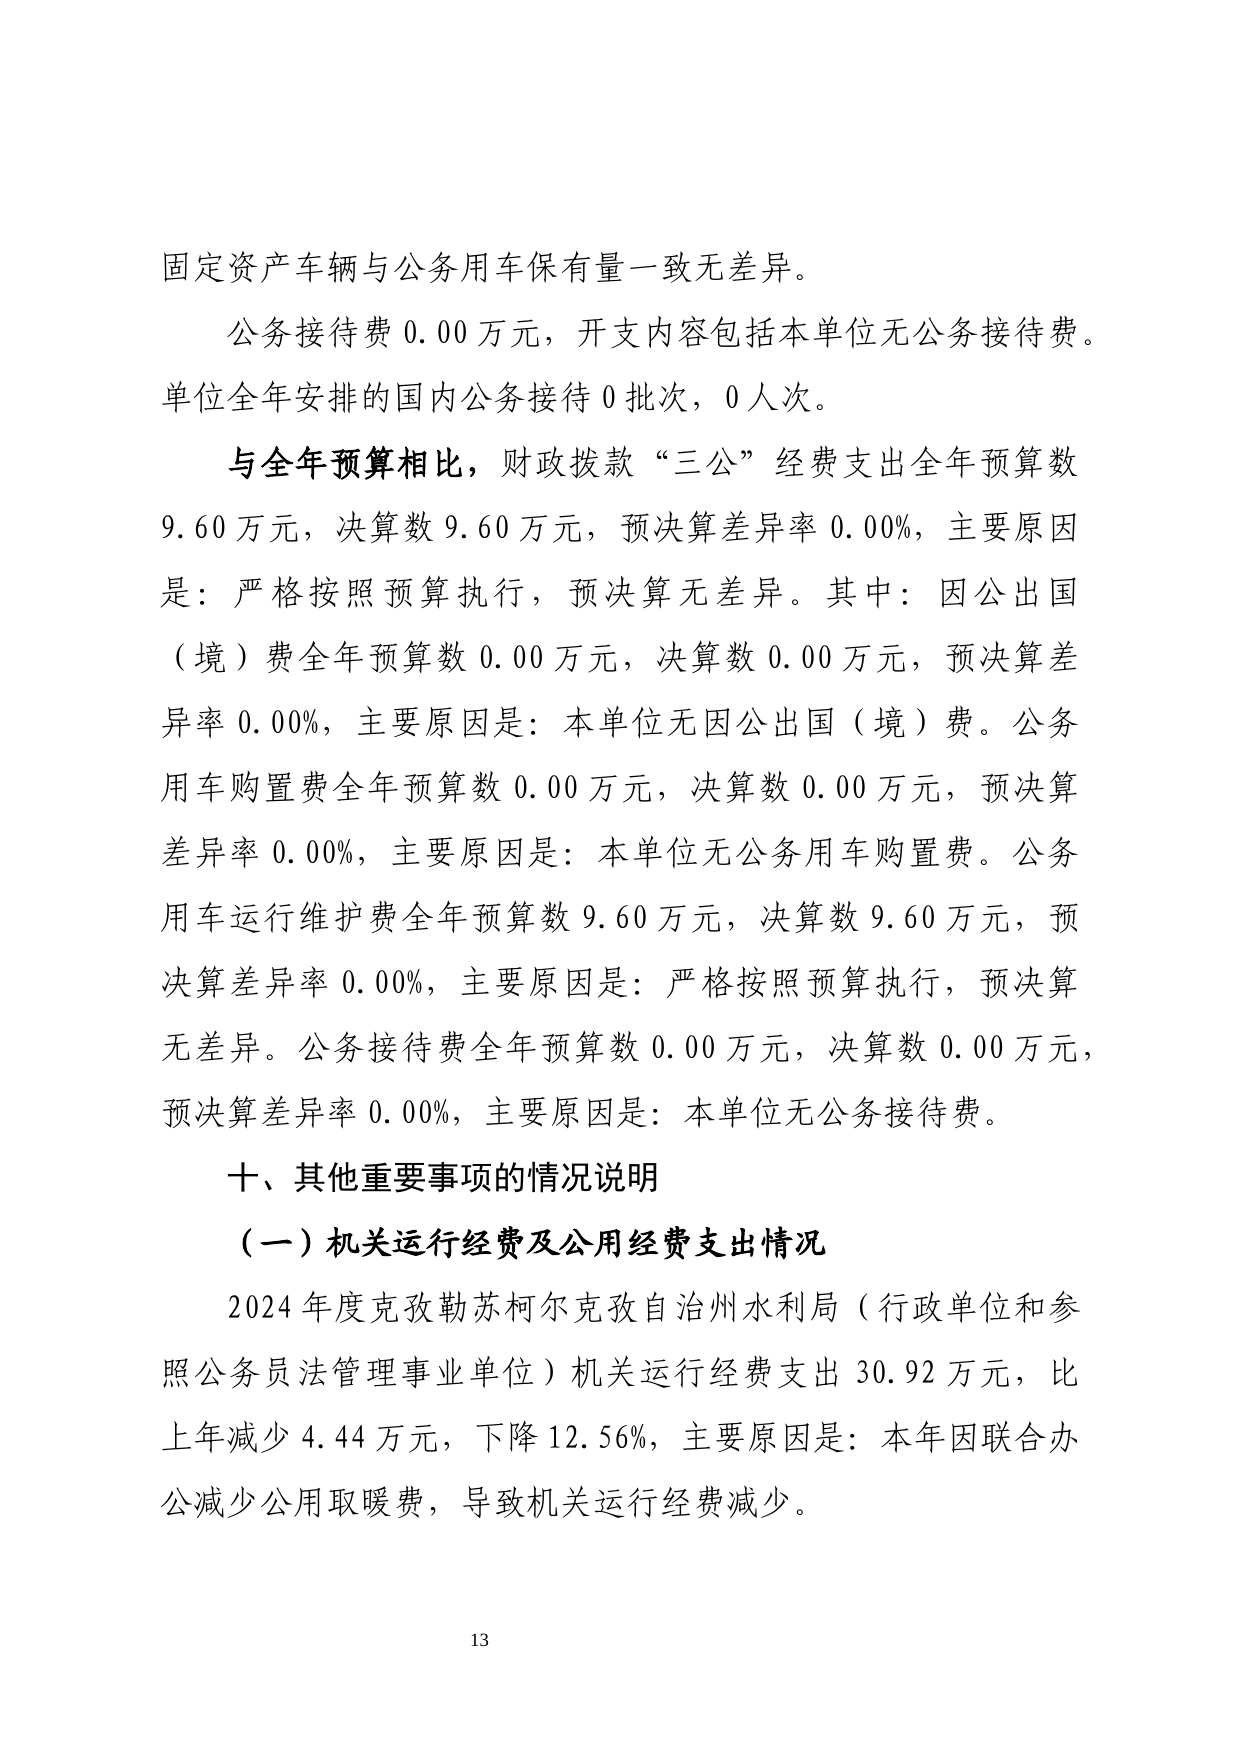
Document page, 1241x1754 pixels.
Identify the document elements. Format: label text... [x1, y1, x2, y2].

text 与全年预算相比，财政拨款“三公”经费支出全年预算数9.60万元，决算数9.60万元，预决算差异率0.00%，主要原因是：严格按照预算执行，预决算无差异。其中：因公出国（境）费全年预算数0.00万元，决算数0.00万元，预决算差异率0.00%，主要原因是：本单位无因公出国（境）费。公务用车购置费全年预算数0.00万元，决算数0.00万元，预决算差异率0.00%，主要原因是：本单位无公务用车购置费。公务用车运行维护费全年预算数9.60万元，决算数9.60万元，预决算差异率0.00%，主要原因是：严格按照预算执行，预决算无差异。公务接待费全年预算数0.00万元，决算数0.00万元，预决算差异率0.00%，主要原因是：本单位无公务接待费。 [159, 428, 1081, 1143]
text （一）机关运行经费及公用经费支出情况 [159, 1208, 1081, 1273]
text 公务接待费0.00万元，开支内容包括本单位无公务接待费。单位全年安排的国内公务接待0批次，0人次。 [159, 298, 1081, 428]
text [159, 233, 1081, 298]
text 十、其他重要事项的情况说明 [159, 1143, 1081, 1208]
text 2024年度克孜勒苏柯尔克孜自治州水利局（行政单位和参照公务员法管理事业单位）机关运行经费支出30.92万元，比上年减少4.44万元，下降12.56%，主要原因是：本年因联合办公减少公用取暖费，导致机关运行经费减少。 [159, 1273, 1081, 1533]
